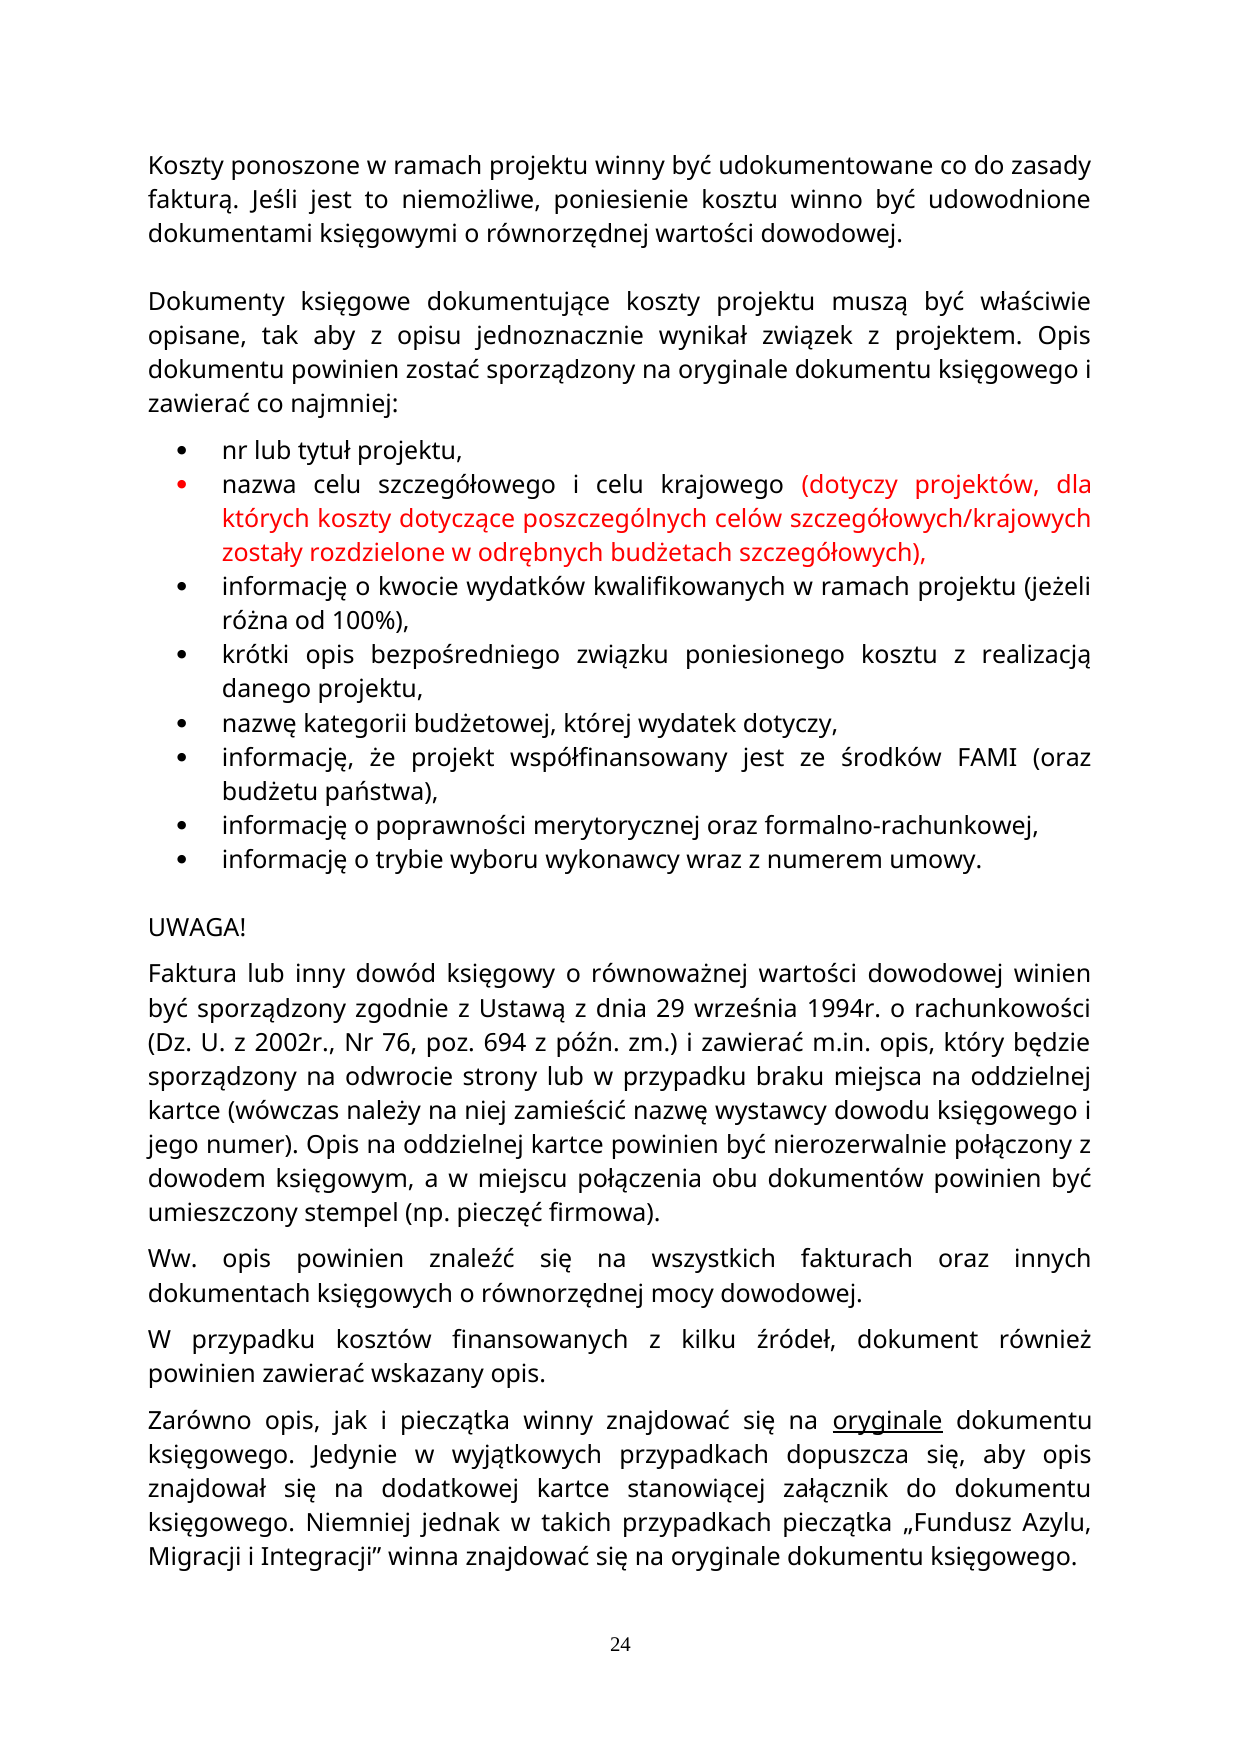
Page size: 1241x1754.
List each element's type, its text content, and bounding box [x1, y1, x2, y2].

list informację o kwocie wydatków kwalifikowanych w ramach projektu (jeżeli różna od 100%), [177, 569, 1092, 637]
text W przypadku kosztów finansowanych z kilku źródeł, dokument również powinien zawierać wskazany opis. [148, 1322, 1092, 1390]
list informację, że projekt współfinansowany jest ze środków FAMI (oraz budżetu państwa), [177, 739, 1092, 807]
list nr lub tytuł projektu, [177, 433, 1092, 467]
text Dokumenty księgowe dokumentujące koszty projektu muszą być właściwie opisane, tak aby z opisu jednoznacznie wynikał związek z projektem. Opis dokumentu powinien zostać sporządzony na oryginale dokumentu księgowego i zawierać co najmniej: [148, 284, 1092, 420]
text Ww. opis powinien znaleźć się na wszystkich fakturach oraz innych dokumentach księgowych o równorzędnej mocy dowodowej. [148, 1241, 1092, 1309]
list informację o poprawności merytorycznej oraz formalno-rachunkowej, [177, 807, 1092, 841]
list nazwę kategorii budżetowej, której wydatek dotyczy, [177, 705, 1092, 739]
text Koszty ponoszone w ramach projektu winny być udokumentowane co do zasady fakturą. Jeśli jest to niemożliwe, poniesienie kosztu winno być udowodnione dokumentami księgowymi o równorzędnej wartości dowodowej. [148, 148, 1092, 250]
text UWAGA! [148, 909, 1093, 944]
list krótki opis bezpośredniego związku poniesionego kosztu z realizacją danego projektu, [177, 637, 1092, 705]
text Faktura lub inny dowód księgowy o równoważnej wartości dowodowej winien być sporządzony zgodnie z Ustawą z dnia 29 września 1994r. o rachunkowości (Dz. U. z 2002r., Nr 76, poz. 694 z późn. zm.) i zawierać m.in. opis, który będzie sporządzony na odwrocie strony lub w przypadku braku miejsca na oddzielnej kartce (wówczas należy na niej zamieścić nazwę wystawcy dowodu księgowego i jego numer). Opis na oddzielnej kartce powinien być nierozerwalnie połączony z dowodem księgowym, a w miejscu połączenia obu dokumentów powinien być umieszczony stempel (np. pieczęć firmowa). [148, 956, 1092, 1229]
list nazwa celu szczegółowego i celu krajowego (dotyczy projektów, dla których koszty dotyczące poszczególnych celów szczegółowych/krajowych zostały rozdzielone w odrębnych budżetach szczegółowych), [177, 467, 1092, 569]
list informację o trybie wyboru wykonawcy wraz z numerem umowy. [177, 841, 1092, 876]
text Zarówno opis, jak i pieczątka winny znajdować się na oryginale dokumentu księgowego. Jedynie w wyjątkowych przypadkach dopuszcza się, aby opis znajdował się na dodatkowej kartce stanowiącej załącznik do dokumentu księgowego. Niemniej jednak w takich przypadkach pieczątka „Fundusz Azylu, Migracji i Integracji” winna znajdować się na oryginale dokumentu księgowego. [148, 1402, 1092, 1573]
